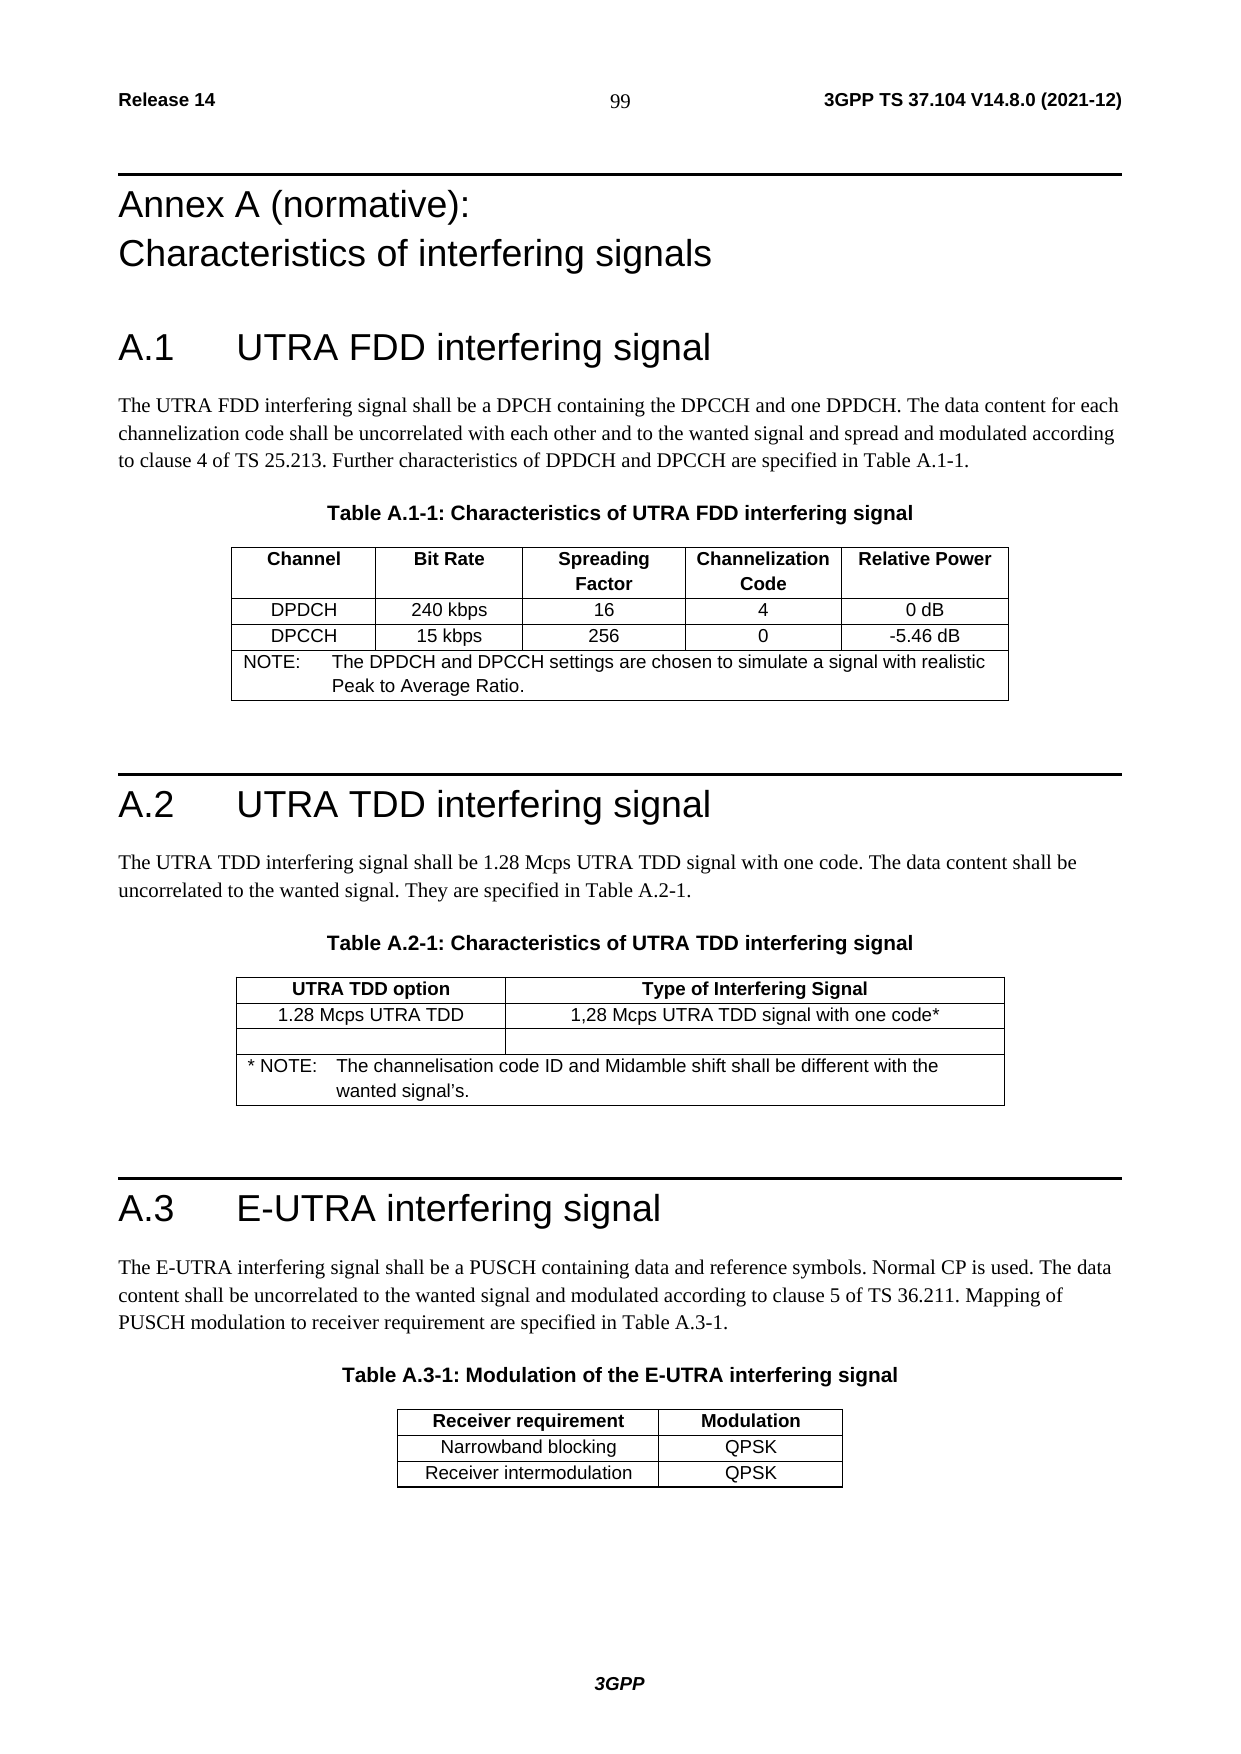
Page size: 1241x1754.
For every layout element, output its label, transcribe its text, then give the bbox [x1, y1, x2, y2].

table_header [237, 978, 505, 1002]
subtitle A.2 UTRA TDD interfering signal [118, 776, 1122, 825]
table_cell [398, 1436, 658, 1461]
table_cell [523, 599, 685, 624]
subtitle A.1 UTRA FDD interfering signal [118, 315, 1122, 368]
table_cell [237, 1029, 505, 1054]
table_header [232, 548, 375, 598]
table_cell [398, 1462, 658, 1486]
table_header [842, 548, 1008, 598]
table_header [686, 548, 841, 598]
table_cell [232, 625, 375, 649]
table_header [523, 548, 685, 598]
text The UTRA TDD interfering signal shall be 1.28 Mcps UTRA TDD signal with one code. The data content shall be uncorrelated to the wanted signal. They are specified in Table A.2-1. [118, 850, 1122, 902]
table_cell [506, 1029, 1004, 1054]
subtitle A.3 E-UTRA interfering signal [118, 1180, 1122, 1230]
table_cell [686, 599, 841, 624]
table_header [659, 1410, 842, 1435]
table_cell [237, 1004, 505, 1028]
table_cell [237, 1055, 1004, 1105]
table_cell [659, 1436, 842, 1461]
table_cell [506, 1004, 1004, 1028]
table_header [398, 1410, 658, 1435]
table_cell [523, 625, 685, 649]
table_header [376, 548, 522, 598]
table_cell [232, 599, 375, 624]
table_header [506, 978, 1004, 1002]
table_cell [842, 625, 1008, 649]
text Table A.1-1: Characteristics of UTRA FDD interfering signal [118, 501, 1122, 525]
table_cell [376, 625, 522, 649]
text The E-UTRA interfering signal shall be a PUSCH containing data and reference symbols. Normal CP is used. The data content shall be uncorrelated to the wanted signal and modulated according to clause 5 of TS 36.211. Mapping of PUSCH modulation to receiver requirement are specified in Table A.3-1. [118, 1255, 1122, 1334]
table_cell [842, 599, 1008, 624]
subtitle Annex A (normative): Characteristics of interfering signals [118, 176, 1122, 274]
text The UTRA FDD interfering signal shall be a DPCH containing the DPCCH and one DPDCH. The data content for each channelization code shall be uncorrelated with each other and to the wanted signal and spread and modulated according to clause 4 of TS 25.213. Further characteristics of DPDCH and DPCCH are specified in Table A.1-1. [118, 393, 1122, 472]
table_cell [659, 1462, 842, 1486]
text Table A.2-1: Characteristics of UTRA TDD interfering signal [118, 930, 1122, 954]
text Table A.3-1: Modulation of the E-UTRA interfering signal [118, 1363, 1122, 1387]
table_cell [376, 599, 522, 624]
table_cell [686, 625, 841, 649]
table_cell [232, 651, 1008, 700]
